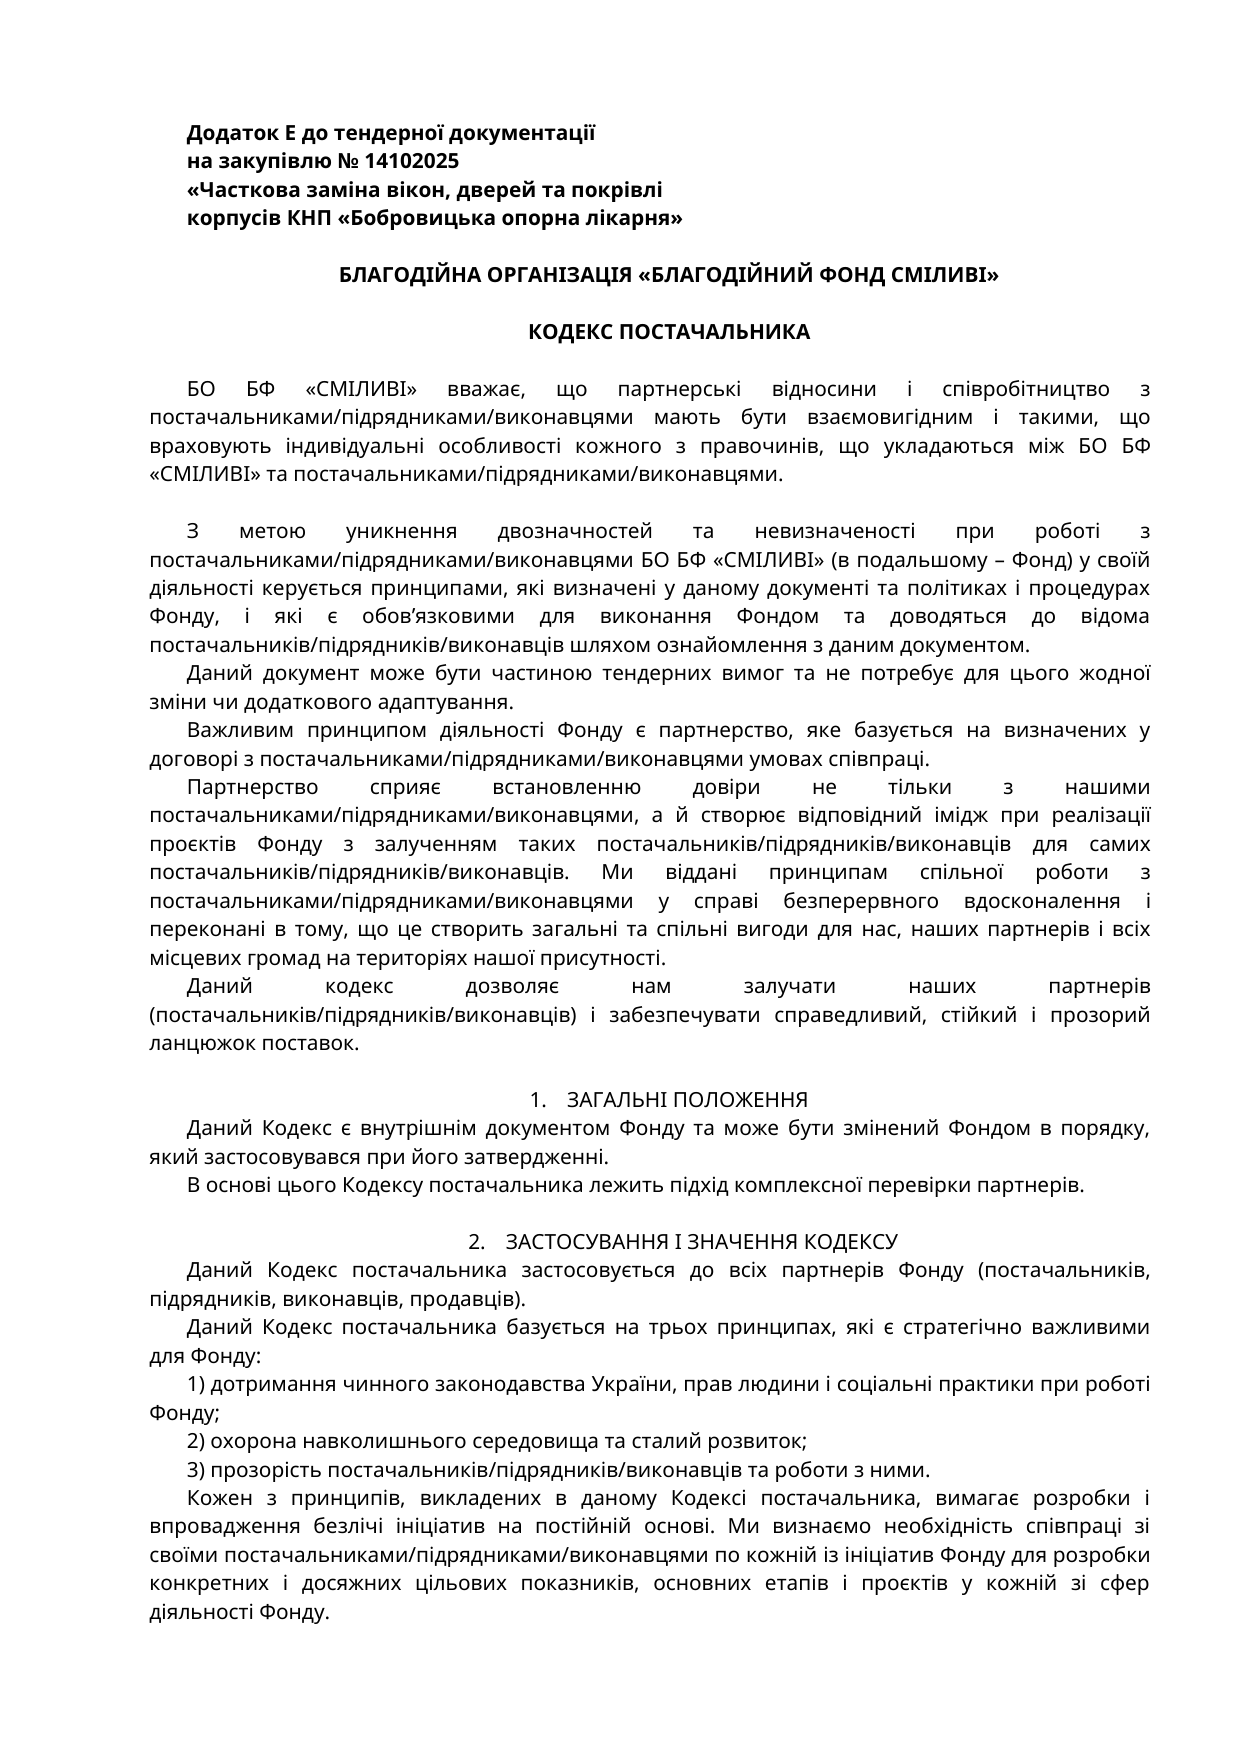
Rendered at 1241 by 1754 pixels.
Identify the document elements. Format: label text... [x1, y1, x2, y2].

list ЗАСТОСУВАННЯ І ЗНАЧЕННЯ КОДЕКСУ [215, 1227, 1152, 1256]
text В основі цього Кодексу постачальника лежить підхід комплексної перевірки партнерів. [149, 1170, 1152, 1199]
text «Часткова заміна вікон, дверей та покрівлі [149, 175, 1152, 203]
text Даний кодекс дозволяє нам залучати наших партнерів (постачальників/підрядників/виконавців) і забезпечувати справедливий, стійкий і прозорий ланцюжок поставок. [149, 971, 1152, 1057]
text Кожен з принципів, викладених в даному Кодексі постачальника, вимагає розробки і впровадження безлічі ініціатив на постійній основі. Ми визнаємо необхідність співпраці зі своїми постачальниками/підрядниками/виконавцями по кожній із ініціатив Фонду для розробки конкретних і досяжних цільових показників, основних етапів і проєктів у кожній зі сфер діяльності Фонду. [149, 1483, 1152, 1625]
text Важливим принципом діяльності Фонду є партнерство, яке базується на визначених у договорі з постачальниками/підрядниками/виконавцями умовах співпраці. [149, 715, 1152, 772]
text Додаток Е до тендерної документації [149, 118, 1152, 147]
text Даний документ може бути частиною тендерних вимог та не потребує для цього жодної зміни чи додаткового адаптування. [149, 658, 1152, 715]
text 1) дотримання чинного законодавства України, прав людини і соціальні практики при роботі Фонду; [149, 1369, 1152, 1426]
text З метою уникнення двозначностей та невизначеності при роботі з постачальниками/підрядниками/виконавцями БО БФ «СМІЛИВІ» (в подальшому – Фонд) у своїй діяльності керується принципами, які визначені у даному документі та політиках і процедурах Фонду, і які є обов’язковими для виконання Фондом та доводяться до відома постачальників/підрядників/виконавців шляхом ознайомлення з даним документом. [149, 516, 1152, 658]
text корпусів КНП «Бобровицька опорна лікарня» [149, 203, 1152, 232]
text КОДЕКС ПОСТАЧАЛЬНИКА [149, 317, 1152, 346]
text Даний Кодекс постачальника застосовується до всіх партнерів Фонду (постачальників, підрядників, виконавців, продавців). [149, 1256, 1152, 1312]
text БО БФ «СМІЛИВІ» вважає, що партнерські відносини і співробітництво з постачальниками/підрядниками/виконавцями мають бути взаємовигідним і такими, що враховують індивідуальні особливості кожного з правочинів, що укладаються між БО БФ «СМІЛИВІ» та постачальниками/підрядниками/виконавцями. [149, 374, 1152, 488]
text 3) прозорість постачальників/підрядників/виконавців та роботи з ними. [149, 1455, 1152, 1483]
text 2) охорона навколишнього середовища та сталий розвиток; [149, 1426, 1152, 1455]
list ЗАГАЛЬНІ ПОЛОЖЕННЯ [187, 1085, 1152, 1113]
text Партнерство сприяє встановленню довіри не тільки з нашими постачальниками/підрядниками/виконавцями, а й створює відповідний імідж при реалізації проєктів Фонду з залученням таких постачальників/підрядників/виконавців для самих постачальників/підрядників/виконавців. Ми віддані принципам спільної роботи з постачальниками/підрядниками/виконавцями у справі безперервного вдосконалення і переконані в тому, що це створить загальні та спільні вигоди для нас, наших партнерів і всіх місцевих громад на територіях нашої присутності. [149, 772, 1152, 971]
text Даний Кодекс постачальника базується на трьох принципах, які є стратегічно важливими для Фонду: [149, 1312, 1152, 1369]
text Даний Кодекс є внутрішнім документом Фонду та може бути змінений Фондом в порядку, який застосовувався при його затвердженні. [149, 1113, 1152, 1170]
text БЛАГОДІЙНА ОРГАНІЗАЦІЯ «БЛАГОДІЙНИЙ ФОНД СМІЛИВІ» [149, 260, 1152, 289]
text на закупівлю № 14102025 [149, 147, 1152, 175]
